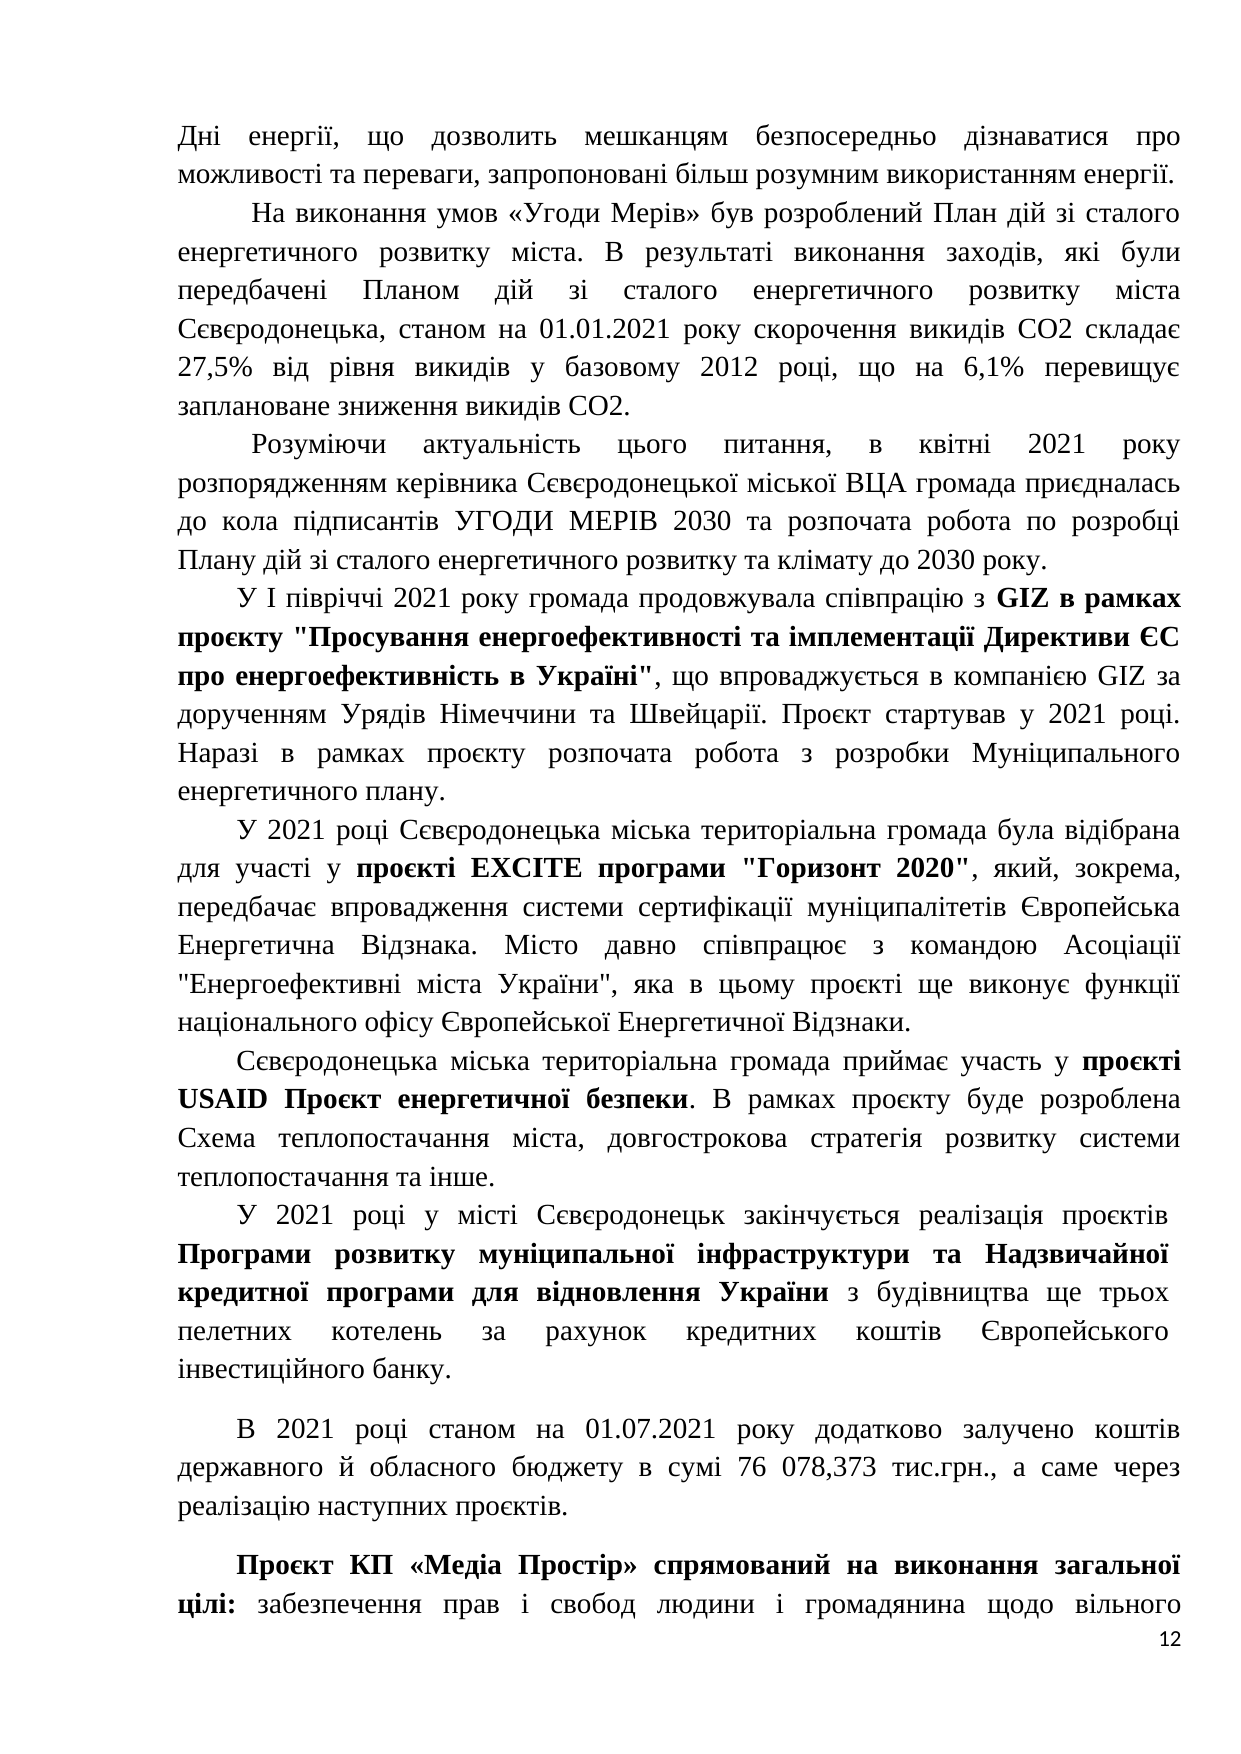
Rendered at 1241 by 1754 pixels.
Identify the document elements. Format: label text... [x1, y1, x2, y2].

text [177, 1547, 1181, 1619]
text У 2021 році у місті Сєвєродонецьк закінчується реалізація проєктів Програми розвитку муніципальної інфраструктури та Надзвичайної кредитної програми для відновлення України з будівництва ще трьох пелетних котелень за рахунок кредитних коштів Європейського інвестиційного банку. [177, 1197, 1169, 1385]
text У І півріччі 2021 року громада продовжувала співпрацію з GIZ в рамках проєкту "Просування енергоефективності та імплементації Директиви ЄС про енергоефективність в Україні", що впроваджується в компанією GIZ за дорученням Урядів Німеччини та Швейцарії. Проєкт стартував у 2021 році. Наразі в рамках проєкту розпочата робота з розробки Муніципального енергетичного плану. [177, 581, 1181, 807]
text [177, 118, 1181, 190]
text На виконання умов «Угоди Мерів» був розроблений План дій зі сталого енергетичного розвитку міста. В результаті виконання заходів, які були передбачені Планом дій зі сталого енергетичного розвитку міста Сєвєродонецька, станом на 01.01.2021 року скорочення викидів СО2 складає 27,5% від рівня викидів у базовому 2012 році, що на 6,1% перевищує заплановане зниження викидів СО2. [177, 195, 1181, 421]
text Сєвєродонецька міська територіальна громада приймає участь у проєкті USAID Проєкт енергетичної безпеки. В рамках проєкту буде розроблена Схема теплопостачання міста, довгострокова стратегія розвитку системи теплопостачання та інше. [177, 1043, 1181, 1192]
text У 2021 році Сєвєродонецька міська територіальна громада була відібрана для участі у проєкті EXСITE програми "Горизонт 2020", який, зокрема, передбачає впровадження системи сертифікації муніципалітетів Європейська Енергетична Відзнака. Місто давно співпрацює з командою Асоціації "Енергоефективні міста України", яка в цьому проєкті ще виконує функції національного офісу Європейської Енергетичної Відзнаки. [177, 812, 1181, 1038]
text В 2021 році станом на 01.07.2021 року додатково залучено коштів державного й обласного бюджету в сумі 76 078,373 тис.грн., а саме через реалізацію наступних проєктів. [177, 1411, 1181, 1521]
text Розуміючи актуальність цього питання, в квітні 2021 року розпорядженням керівника Сєвєродонецької міської ВЦА громада приєдналась до кола підписантів УГОДИ МЕРІВ 2030 та розпочата робота по розробці Плану дій зі сталого енергетичного розвитку та клімату до 2030 року. [177, 426, 1181, 576]
